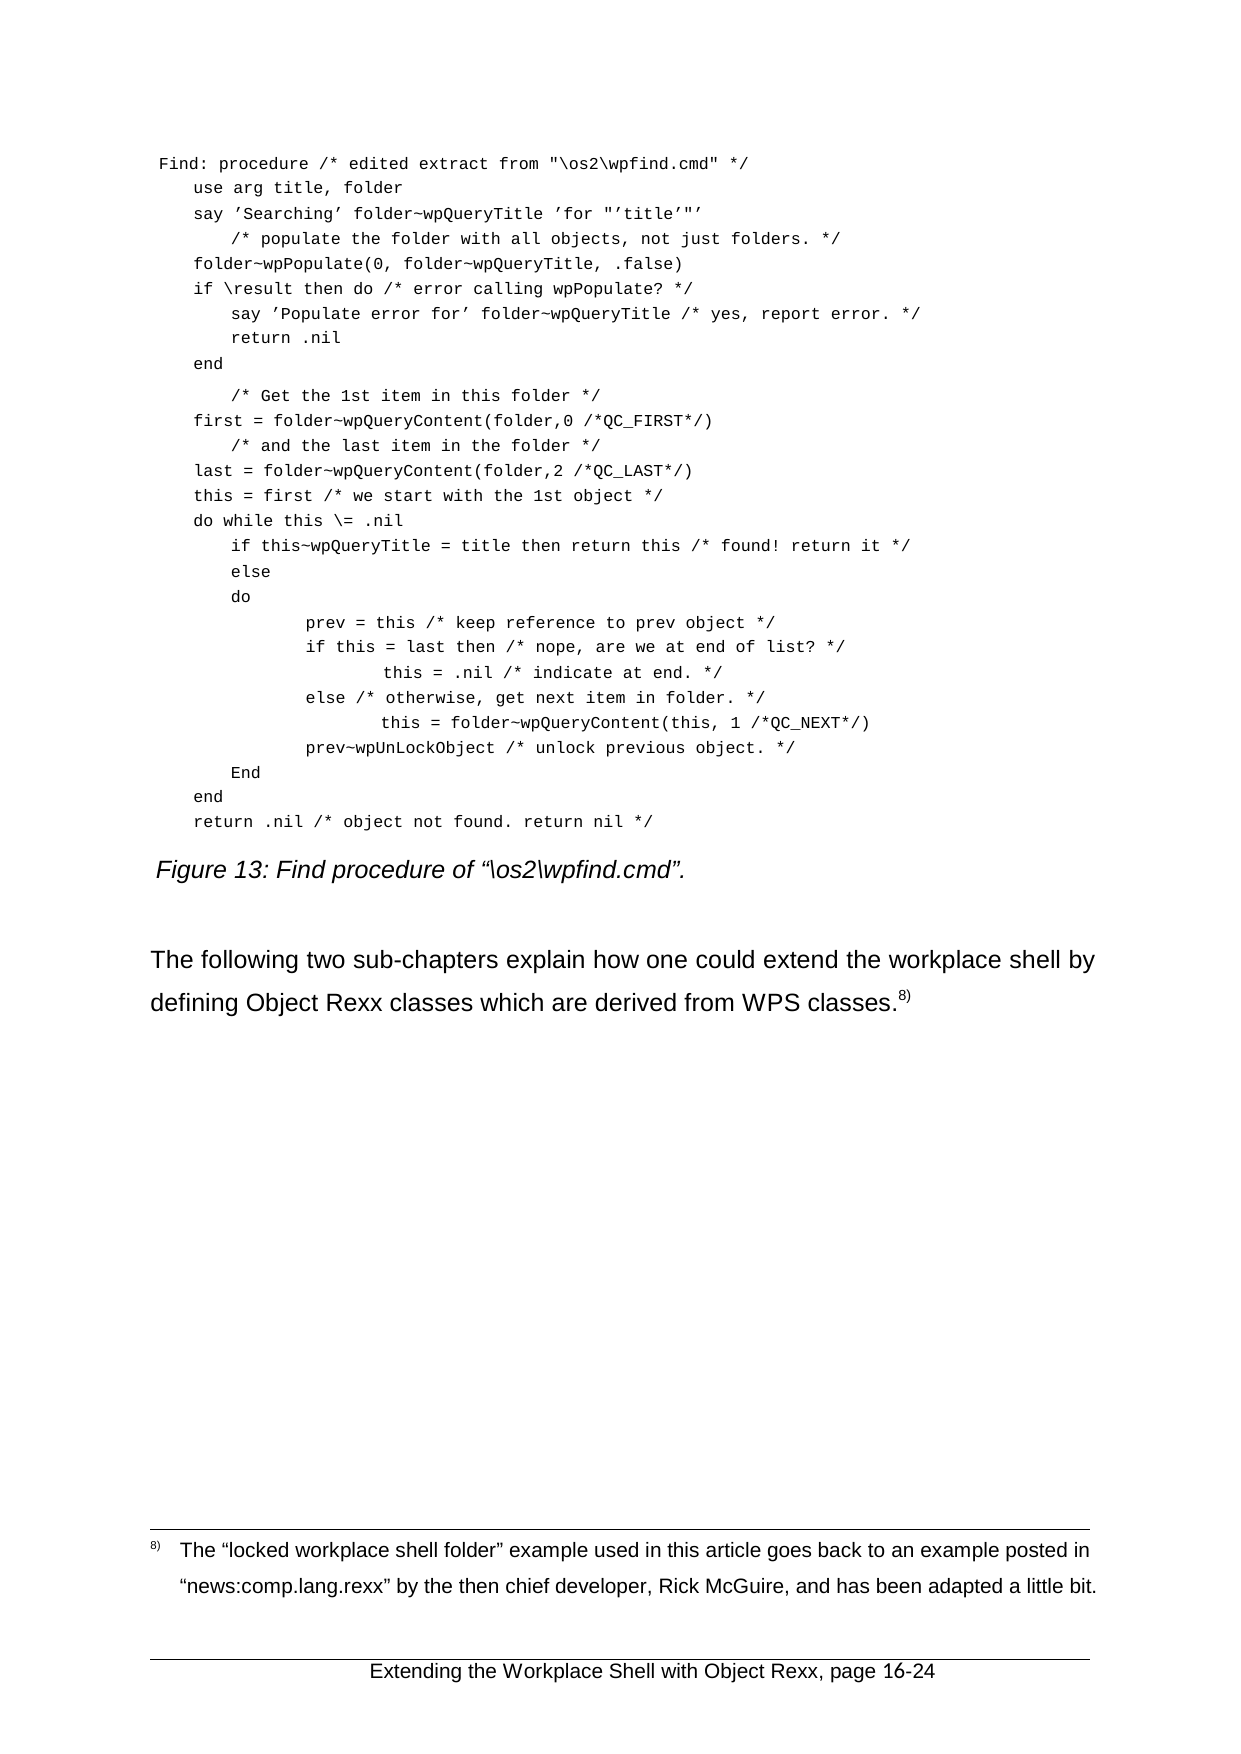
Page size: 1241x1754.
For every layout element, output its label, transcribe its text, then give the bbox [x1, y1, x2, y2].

text use arg title, folder [193, 180, 1105, 199]
text if this = last then /* nope, are we at end of list? */ [305, 639, 1105, 658]
text The following two sub-chapters explain how one could extend the workplace shell by [150, 945, 1105, 973]
text this = .nil /* indicate at end. */ [377, 664, 728, 683]
text Figure 13: Find procedure of “\os2\wpfind.cmd”. [156, 855, 1105, 883]
text /* Get the 1st item in this folder */ [231, 388, 1105, 406]
text folder~wpPopulate(0, folder~wpQueryTitle, .false) [193, 255, 1105, 274]
text this = folder~wpQueryContent(this, 1 /*QC_NEXT*/) [380, 714, 1105, 733]
text End [231, 765, 267, 784]
text Find: procedure /* edited extract from "\os2\wpfind.cmd" */ [152, 155, 755, 174]
text prev = this /* keep reference to prev object */ [305, 614, 1105, 633]
text last = folder~wpQueryContent(folder,2 /*QC_LAST*/) [193, 463, 1105, 482]
text /* populate the folder with all objects, not just folders. */ [231, 230, 1105, 249]
text 8) The “locked workplace shell folder” example used in this article goes back to an example posted in [150, 1538, 1105, 1562]
text if this~wpQueryTitle = title then return this /* found! return it */ [231, 538, 1105, 557]
text end [193, 356, 227, 374]
text do while this \= .nil [193, 513, 1105, 532]
text else /* otherwise, get next item in folder. */ [305, 689, 1105, 708]
text say ’Searching’ folder~wpQueryTitle ’for "’title’"’ [193, 205, 1105, 224]
text else do [231, 557, 276, 607]
text “news:comp.lang.rexx” by the then chief developer, Rick McGuire, and has been adapted a little bit. [179, 1574, 1105, 1598]
text return .nil [231, 330, 1105, 349]
text prev~wpUnLockObject /* unlock previous object. */ [305, 739, 1105, 758]
text /* and the last item in the folder */ [231, 438, 1105, 457]
text if \result then do /* error calling wpPopulate? */ [193, 280, 1105, 299]
text end [193, 789, 227, 807]
text first = folder~wpQueryContent(folder,0 /*QC_FIRST*/) [193, 413, 1105, 432]
text say ’Populate error for’ folder~wpQueryTitle /* yes, report error. */ [231, 306, 1105, 324]
text defining Object Rexx classes which are derived from WPS classes.8) [150, 988, 1105, 1016]
text this = first /* we start with the 1st object */ [193, 488, 1105, 507]
text return .nil /* object not found. return nil */ [193, 814, 1105, 833]
